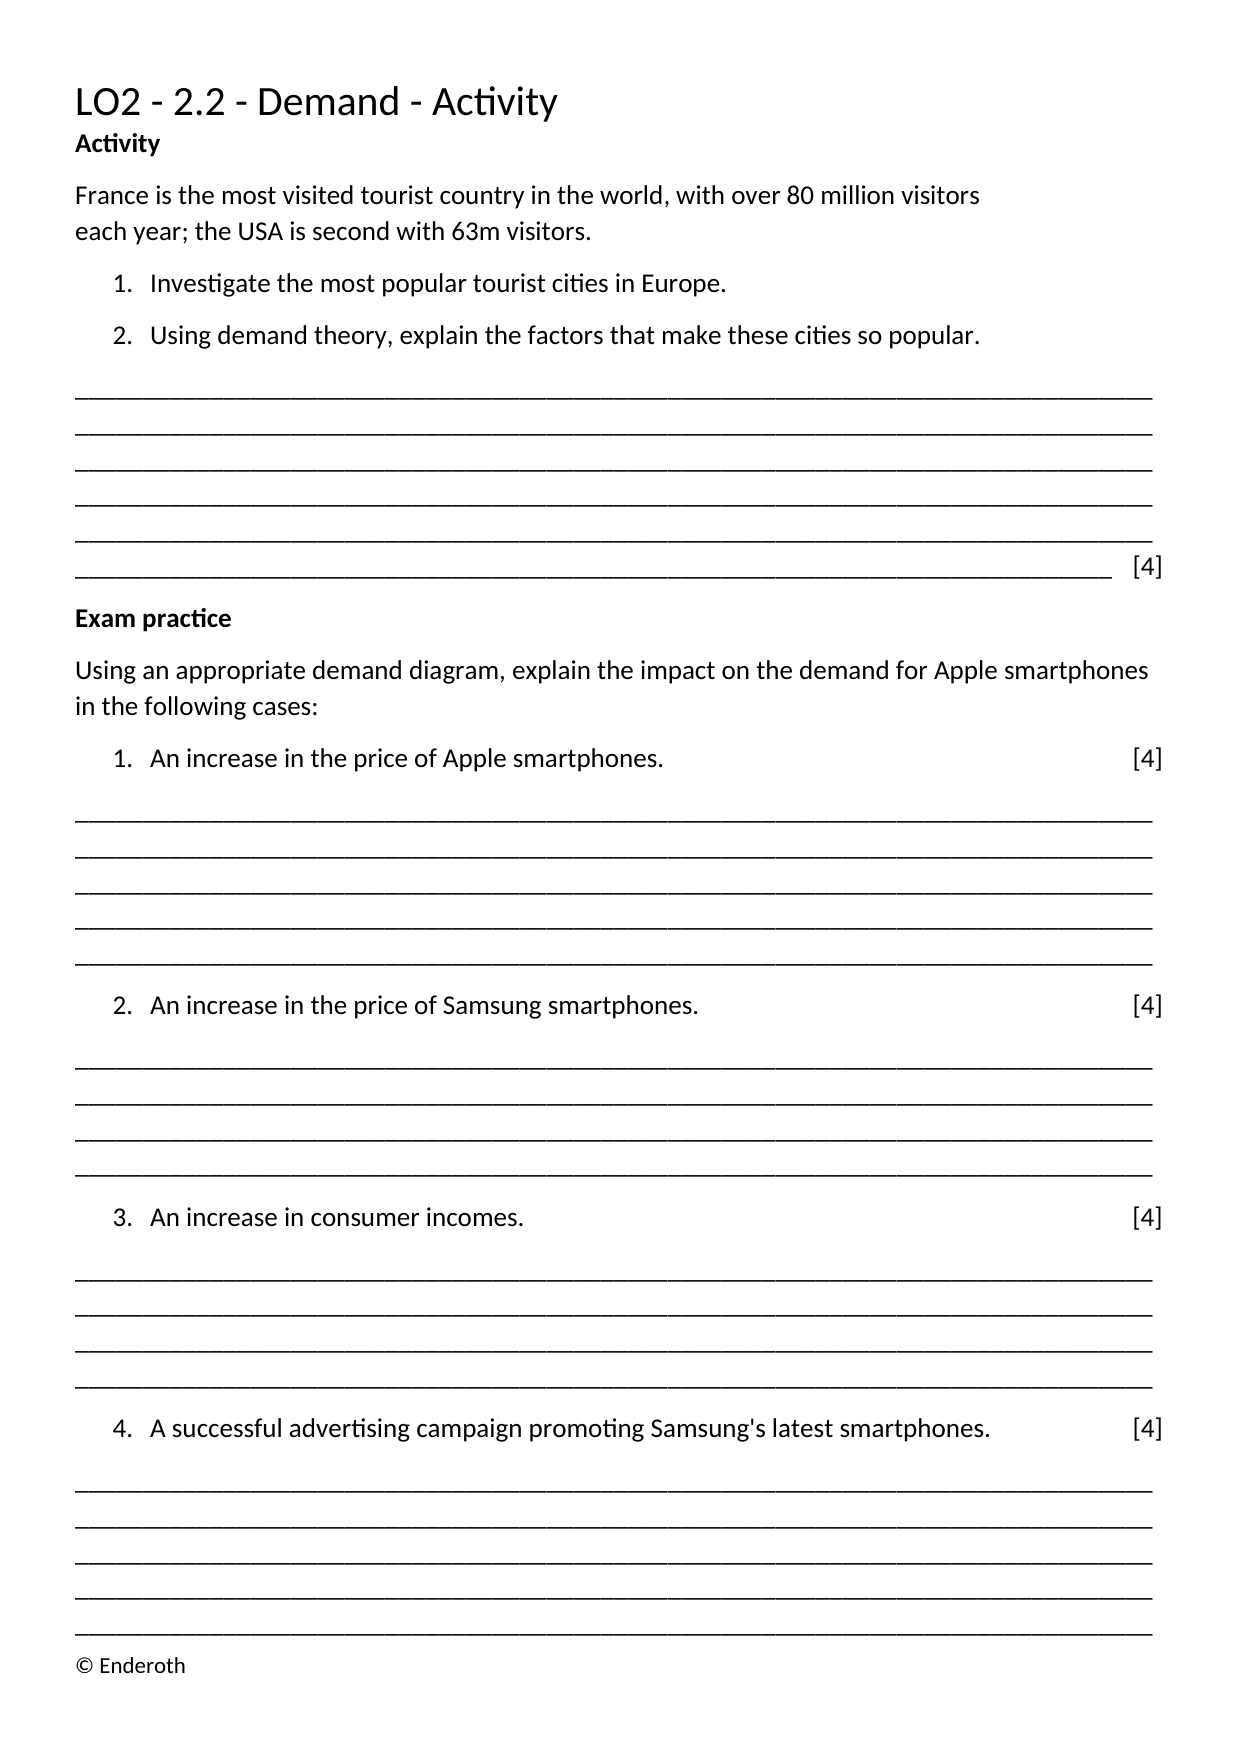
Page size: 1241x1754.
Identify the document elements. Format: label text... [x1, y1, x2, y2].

list Using demand theory, explain the factors that make these cities so popular. [112, 318, 1165, 351]
text ________________________________________________________________________________________________________________________________________________________________________________________________________________________________________________________________________________________________________________________________________________________________________________________________________________ [75, 793, 1165, 969]
list An increase in the price of Samsung smartphones. [4] [112, 988, 1165, 1021]
text France is the most visited tourist country in the world, with over 80 million visitors each year; the USA is second with 63m visitors. [75, 178, 1165, 247]
list A successful advertising campaign promoting Samsung's latest smartphones. [4] [112, 1411, 1165, 1444]
text ________________________________________________________________________________________________________________________________________________________________________________________________________________________________________________________________________________________________________________________________ [75, 1041, 1165, 1181]
text ________________________________________________________________________________________________________________________________________________________________________________________________________________________________________________________________________________________________________________________________________________________________________________________________________________ [75, 1463, 1165, 1639]
text Activity [75, 126, 1165, 159]
text Exam practice [75, 601, 1165, 634]
text ________________________________________________________________________________________________________________________________________________________________________________________________________________________________________________________________________________________________________________________________ [75, 1252, 1165, 1392]
list An increase in consumer incomes. [4] [112, 1200, 1165, 1233]
list An increase in the price of Apple smartphones. [4] [112, 741, 1165, 774]
text _____________________________________________________________________________________________________________________________________________________________________________________________________________________________________________________________________________________________________________________________________________________________________________________________________________________________________________________________________________________________ [4] [75, 371, 1165, 582]
list Investigate the most popular tourist cities in Europe. [112, 266, 1165, 299]
text Using an appropriate demand diagram, explain the impact on the demand for Apple smartphones in the following cases: [75, 653, 1165, 722]
